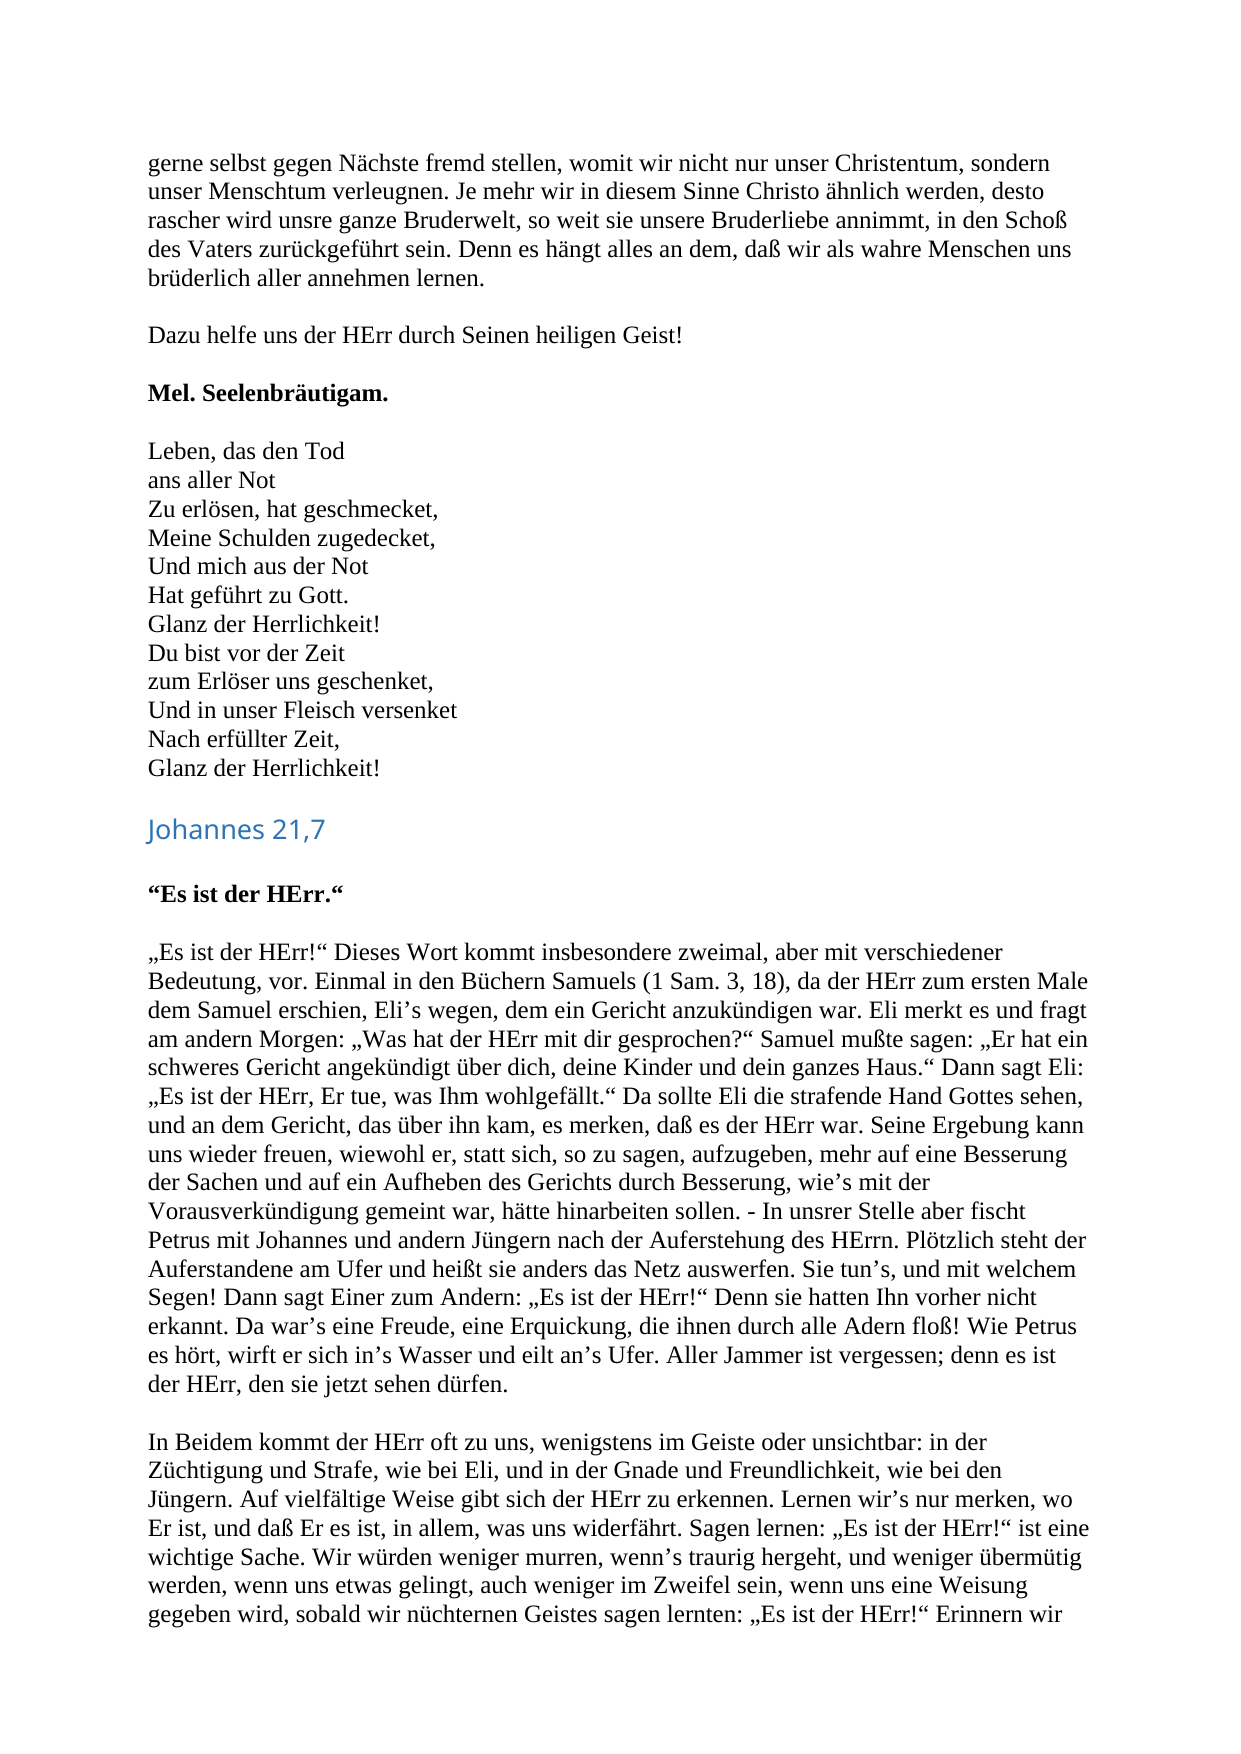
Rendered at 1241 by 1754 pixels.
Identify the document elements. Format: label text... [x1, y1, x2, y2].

text Dazu helfe uns der HErr durch Seinen heiligen Geist! [148, 321, 1093, 349]
text Mel. Seelenbräutigam. [148, 378, 1093, 407]
text Leben, das den Tod ans aller Not Zu erlösen, hat geschmecket, Meine Schulden zugedecket, Und mich aus der Not Hat geführt zu Gott. Glanz der Herrlichkeit! Du bist vor der Zeit zum Erlöser uns geschenket, Und in unser Fleisch versenket Nach erfüllter Zeit, Glanz der Herrlichkeit! [148, 436, 1093, 781]
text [148, 1427, 1093, 1628]
subtitle Johannes 21,7 [148, 811, 1093, 847]
text “Es ist der HErr.“ [148, 879, 1093, 908]
text „Es ist der HErr!“ Dieses Wort kommt insbesondere zweimal, aber mit verschiedener Bedeutung, vor. Einmal in den Büchern Samuels (1 Sam. 3, 18), da der HErr zum ersten Male dem Samuel erschien, Eli’s wegen, dem ein Gericht anzukündigen war. Eli merkt es und fragt am andern Morgen: „Was hat der HErr mit dir gesprochen?“ Samuel mußte sagen: „Er hat ein schweres Gericht angekündigt über dich, deine Kinder und dein ganzes Haus.“ Dann sagt Eli: „Es ist der HErr, Er tue, was Ihm wohlgefällt.“ Da sollte Eli die strafende Hand Gottes sehen, und an dem Gericht, das über ihn kam, es merken, daß es der HErr war. Seine Ergebung kann uns wieder freuen, wiewohl er, statt sich, so zu sagen, aufzugeben, mehr auf eine Besserung der Sachen und auf ein Aufheben des Gerichts durch Besserung, wie’s mit der Vorausverkündigung gemeint war, hätte hinarbeiten sollen. - In unsrer Stelle aber fischt Petrus mit Johannes und andern Jüngern nach der Auferstehung des HErrn. Plötzlich steht der Auferstandene am Ufer und heißt sie anders das Netz auswerfen. Sie tun’s, und mit welchem Segen! Dann sagt Einer zum Andern: „Es ist der HErr!“ Denn sie hatten Ihn vorher nicht erkannt. Da war’s eine Freude, eine Erquickung, die ihnen durch alle Adern floß! Wie Petrus es hört, wirft er sich in’s Wasser und eilt an’s Ufer. Aller Jammer ist vergessen; denn es ist der HErr, den sie jetzt sehen dürfen. [148, 937, 1093, 1397]
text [148, 148, 1093, 291]
